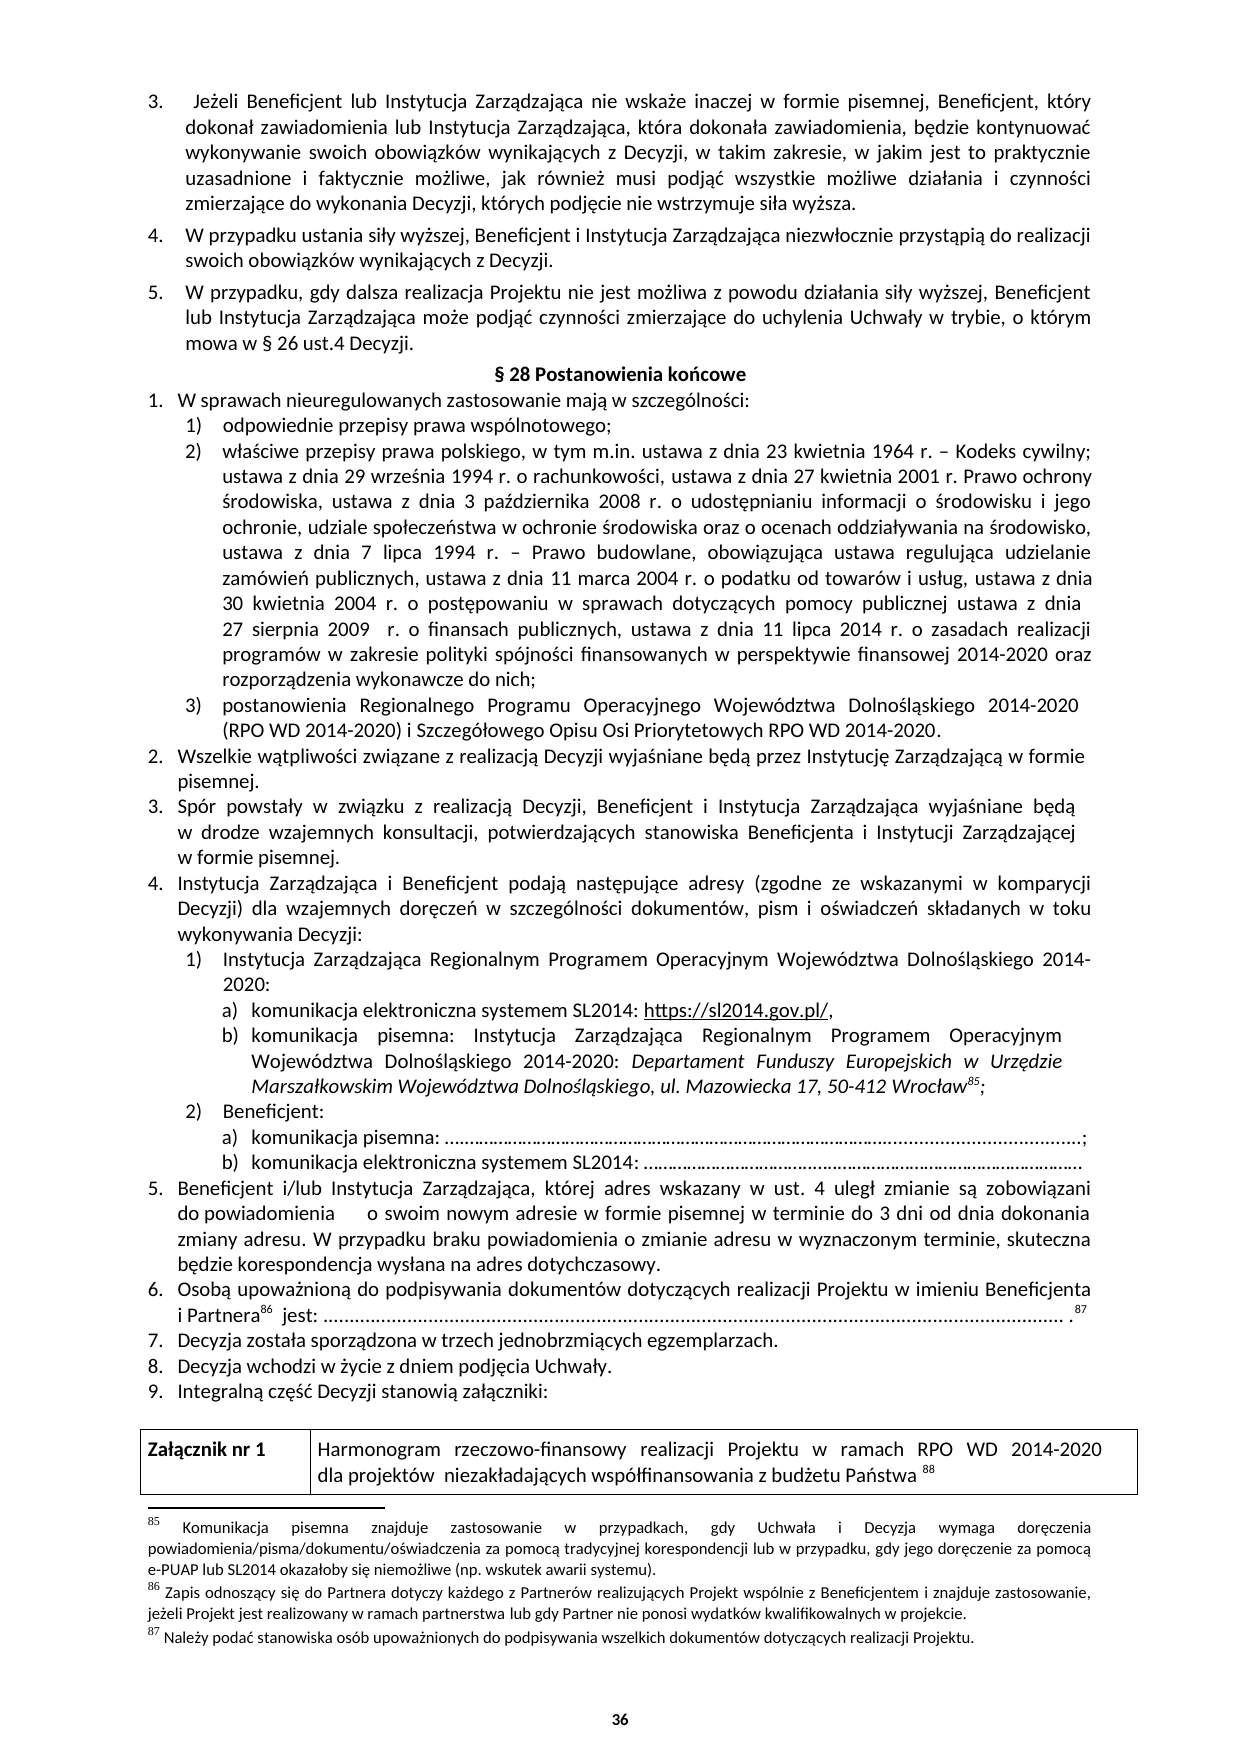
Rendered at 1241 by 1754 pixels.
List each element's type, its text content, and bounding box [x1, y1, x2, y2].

list odpowiednie przepisy prawa wspólnotowego; [185, 412, 1092, 438]
list komunikacja pisemna: ….……………………………………………………………………………......................................; [222, 1124, 1092, 1149]
list właściwe przepisy prawa polskiego, w tym m.in. ustawa z dnia 23 kwietnia 1964 r. – Kodeks cywilny; ustawa z dnia 29 września 1994 r. o rachunkowości, ustawa z dnia 27 kwietnia 2001 r. Prawo ochrony środowiska, ustawa z dnia 3 października 2008 r. o udostępnianiu informacji o środowisku i jego ochronie, udziale społeczeństwa w ochronie środowiska oraz o ocenach oddziaływania na środowisko, ustawa z dnia 7 lipca 1994 r. – Prawo budowlane, obowiązująca ustawa regulująca udzielanie zamówień publicznych, ustawa z dnia 11 marca 2004 r. o podatku od towarów i usług, ustawa z dnia 30 kwietnia 2004 r. o postępowaniu w sprawach dotyczących pomocy publicznej ustawa z dnia 27 sierpnia 2009 r. o finansach publicznych, ustawa z dnia 11 lipca 2014 r. o zasadach realizacji programów w zakresie polityki spójności finansowanych w perspektywie finansowej 2014-2020 oraz rozporządzenia wykonawcze do nich; [185, 438, 1092, 692]
list Instytucja Zarządzająca i Beneficjent podają następujące adresy (zgodne ze wskazanymi w komparycji Decyzji) dla wzajemnych doręczeń w szczególności dokumentów, pism i oświadczeń składanych w toku wykonywania Decyzji: [148, 870, 1092, 946]
list Decyzja została sporządzona w trzech jednobrzmiących egzemplarzach. [148, 1327, 1087, 1353]
list W przypadku ustania siły wyższej, Beneficjent i Instytucja Zarządzająca niezwłocznie przystąpią do realizacji swoich obowiązków wynikających z Decyzji. [148, 222, 1092, 273]
list komunikacja pisemna: Instytucja Zarządzająca Regionalnym Programem Operacyjnym Województwa Dolnośląskiego 2014-2020: Departament Funduszy Europejskich w Urzędzie Marszałkowskim Województwa Dolnośląskiego, ul. Mazowiecka 17, 50-412 Wrocław; [222, 1022, 1063, 1099]
list Integralną część Decyzji stanowią załączniki: [148, 1378, 1087, 1404]
list Beneficjent i/lub Instytucja Zarządzająca, której adres wskazany w ust. 4 uległ zmianie są zobowiązani do powiadomienia o swoim nowym adresie w formie pisemnej w terminie do 3 dni od dnia dokonania zmiany adresu. W przypadku braku powiadomienia o zmianie adresu w wyznaczonym terminie, skuteczna będzie korespondencja wysłana na adres dotychczasowy. [148, 1175, 1092, 1277]
table_header Harmonogram rzeczowo-finansowy realizacji Projektu w ramach RPO WD 2014-2020 dla projektów niezakładających współfinansowania z budżetu Państwa [311, 1430, 1137, 1493]
list Spór powstały w związku z realizacją Decyzji, Beneficjent i Instytucja Zarządzająca wyjaśniane będą w drodze wzajemnych konsultacji, potwierdzających stanowiska Beneficjenta i Instytucji Zarządzającej w formie pisemnej. [148, 794, 1087, 870]
list W sprawach nieuregulowanych zastosowanie mają w szczególności: [148, 387, 1092, 412]
list Jeżeli Beneficjent lub Instytucja Zarządzająca nie wskaże inaczej w formie pisemnej, Beneficjent, który dokonał zawiadomienia lub Instytucja Zarządzająca, która dokonała zawiadomienia, będzie kontynuować wykonywanie swoich obowiązków wynikających z Decyzji, w takim zakresie, w jakim jest to praktycznie uzasadnione i faktycznie możliwe, jak również musi podjąć wszystkie możliwe działania i czynności zmierzające do wykonania Decyzji, których podjęcie nie wstrzymuje siła wyższa. [148, 89, 1092, 216]
list Decyzja wchodzi w życie z dniem podjęcia Uchwały. [148, 1353, 1087, 1378]
list postanowienia Regionalnego Programu Operacyjnego Województwa Dolnośląskiego 2014-2020 (RPO WD 2014-2020) i Szczegółowego Opisu Osi Priorytetowych RPO WD 2014-2020. [185, 692, 1092, 743]
text § 28 Postanowienia końcowe [148, 362, 1092, 387]
table_header Załącznik nr 1 [141, 1430, 310, 1493]
list W przypadku, gdy dalsza realizacja Projektu nie jest możliwa z powodu działania siły wyższej, Beneficjent lub Instytucja Zarządzająca może podjąć czynności zmierzające do uchylenia Uchwały w trybie, o którym mowa w § 26 ust.4 Decyzji. [148, 279, 1092, 355]
list Wszelkie wątpliwości związane z realizacją Decyzji wyjaśniane będą przez Instytucję Zarządzającą w formie pisemnej. [148, 743, 1087, 794]
list Osobą upoważnioną do podpisywania dokumentów dotyczących realizacji Projektu w imieniu Beneficjenta i Partnera jest: ............................................................................................................................................. . [148, 1277, 1092, 1327]
list Instytucja Zarządzająca Regionalnym Programem Operacyjnym Województwa Dolnośląskiego 2014-2020: [185, 946, 1092, 997]
list komunikacja elektroniczna systemem SL2014: https://sl2014.gov.pl/, [222, 997, 1063, 1022]
list Beneficjent: [185, 1099, 1063, 1124]
list komunikacja elektroniczna systemem SL2014: ……………………………..…..…………………………………………… [222, 1149, 1092, 1175]
